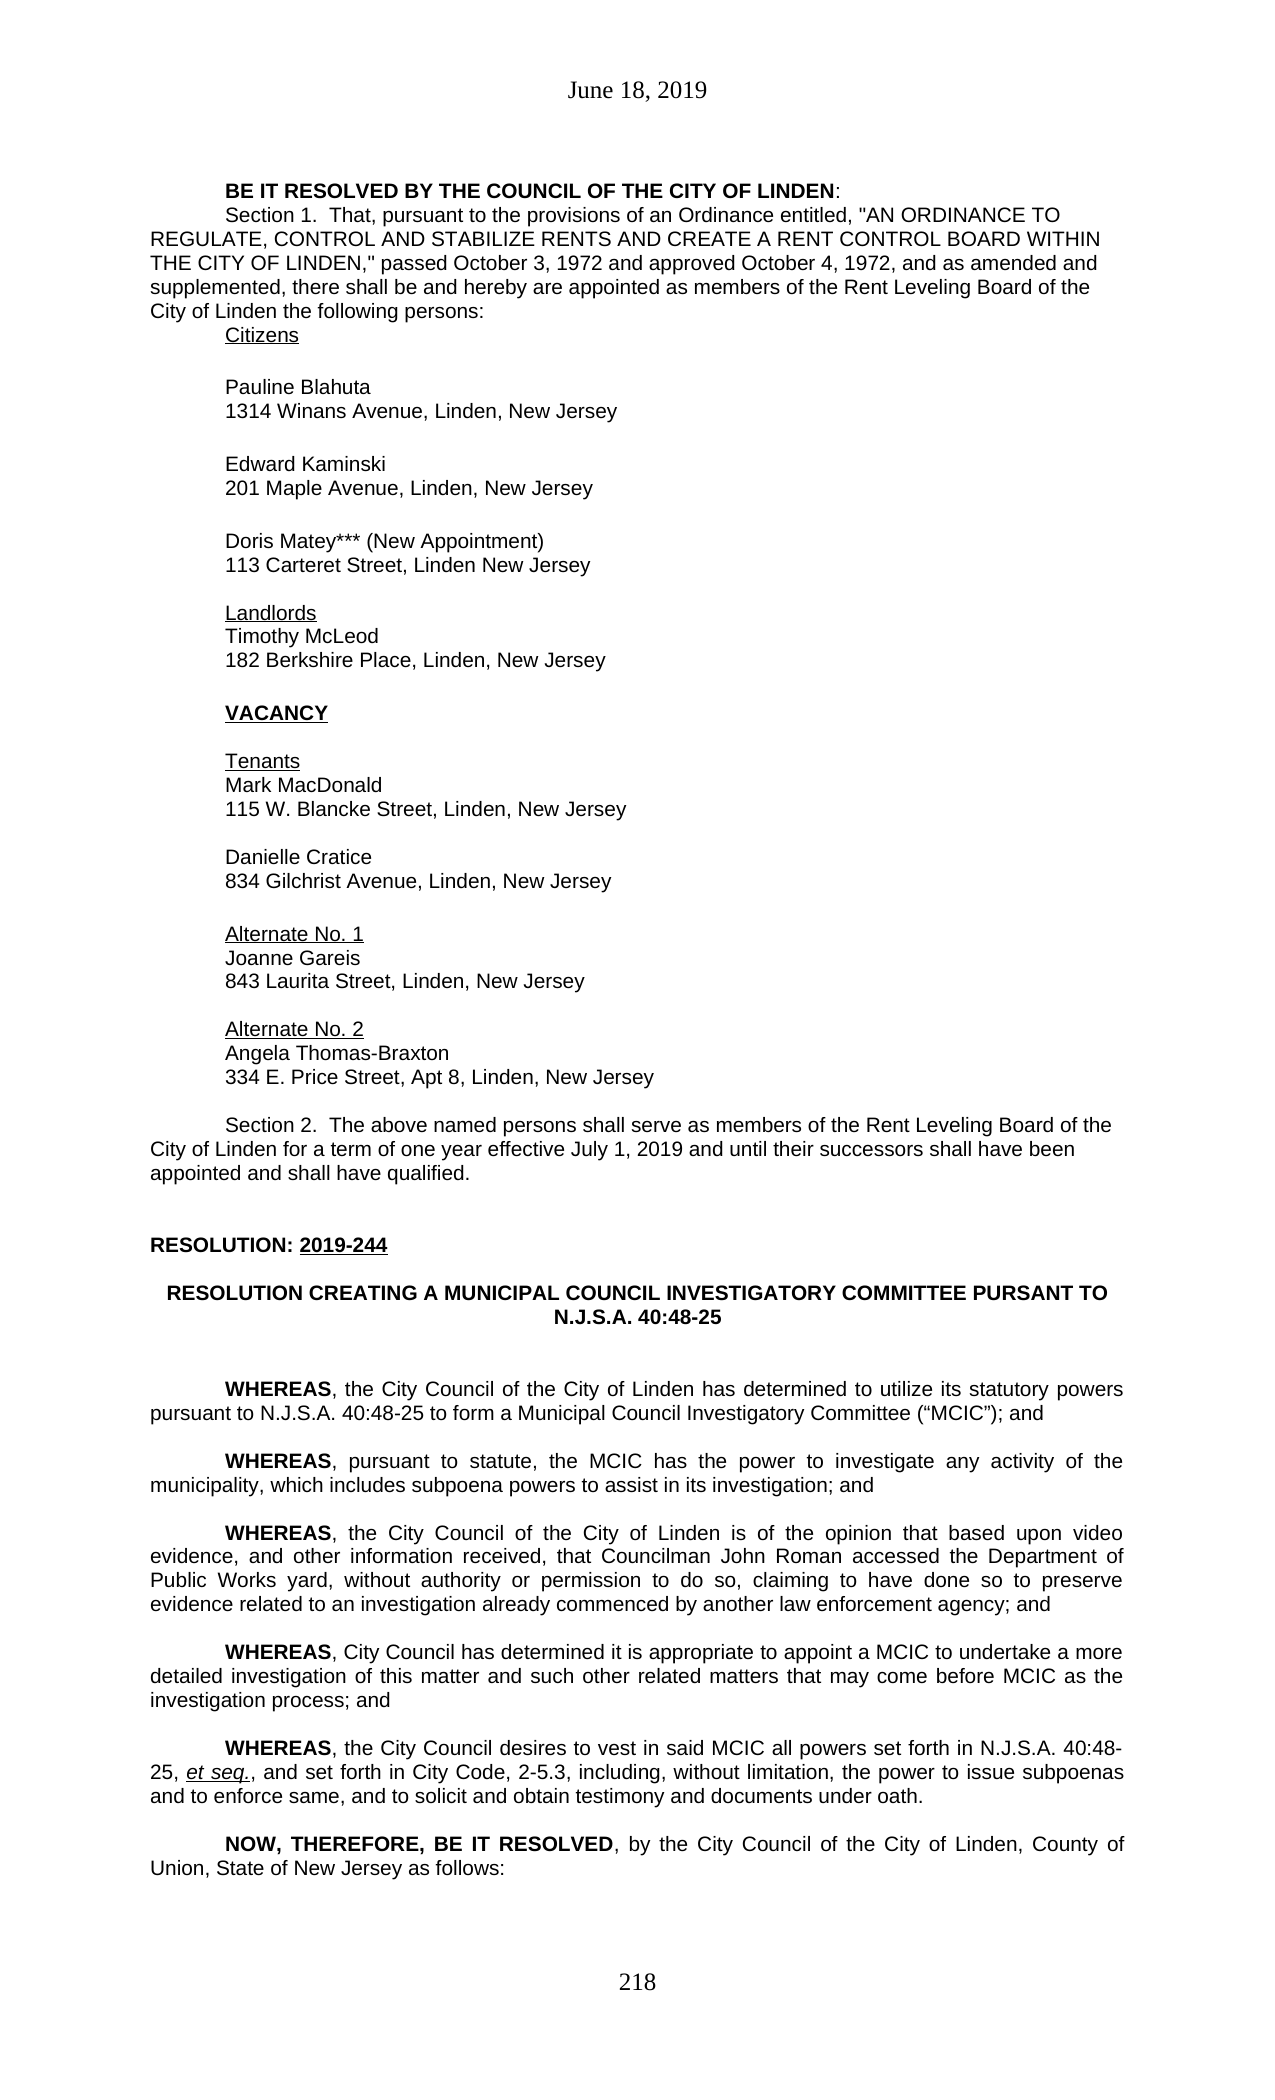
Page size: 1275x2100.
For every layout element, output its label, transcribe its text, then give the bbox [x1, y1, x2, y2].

text RESOLUTION: 2019-244 [150, 1233, 1125, 1257]
text Section 2. The above named persons shall serve as members of the Rent Leveling Board of the City of Linden for a term of one year effective July 1, 2019 and until their successors shall have been appointed and shall have qualified. [150, 1113, 1125, 1185]
text 1314 Winans Avenue, Linden, New Jersey [150, 399, 1125, 423]
text Section 1. That, pursuant to the provisions of an Ordinance entitled, "AN ORDINANCE TO REGULATE, CONTROL AND STABILIZE RENTS AND CREATE A RENT CONTROL BOARD WITHIN THE CITY OF LINDEN," passed October 3, 1972 and approved October 4, 1972, and as amended and supplemented, there shall be and hereby are appointed as members of the Rent Leveling Board of the City of Linden the following persons: [150, 203, 1125, 322]
text Tenants [150, 749, 1125, 773]
text Edward Kaminski [150, 452, 1125, 476]
text WHEREAS, the City Council of the City of Linden has determined to utilize its statutory powers pursuant to N.J.S.A. 40:48-25 to form a Municipal Council Investigatory Committee (“MCIC”); and [150, 1377, 1125, 1424]
text Angela Thomas-Braxton [150, 1041, 1125, 1065]
text Mark MacDonald [150, 773, 1125, 797]
text 843 Laurita Street, Linden, New Jersey [150, 969, 1125, 993]
text NOW, THEREFORE, BE IT RESOLVED, by the City Council of the City of Linden, County of Union, State of New Jersey as follows: [150, 1832, 1125, 1880]
text 834 Gilchrist Avenue, Linden, New Jersey [150, 869, 1125, 893]
text Joanne Gareis [150, 945, 1125, 969]
text WHEREAS, the City Council of the City of Linden is of the opinion that based upon video evidence, and other information received, that Councilman John Roman accessed the Department of Public Works yard, without authority or permission to do so, claiming to have done so to preserve evidence related to an investigation already commenced by another law enforcement agency; and [150, 1520, 1125, 1616]
text 334 E. Price Street, Apt 8, Linden, New Jersey [150, 1065, 1125, 1089]
text Pauline Blahuta [150, 375, 1125, 399]
text RESOLUTION CREATING A MUNICIPAL COUNCIL INVESTIGATORY COMMITTEE PURSANT TO N.J.S.A. 40:48-25 [150, 1281, 1125, 1329]
text VACANCY [150, 701, 1125, 725]
text WHEREAS, City Council has determined it is appropriate to appoint a MCIC to undertake a more detailed investigation of this matter and such other related matters that may come before MCIC as the investigation process; and [150, 1640, 1125, 1712]
text Timothy McLeod [150, 624, 1125, 648]
text 201 Maple Avenue, Linden, New Jersey [150, 476, 1125, 500]
text 113 Carteret Street, Linden New Jersey [150, 552, 1125, 576]
text Danielle Cratice [150, 845, 1125, 869]
text Citizens [150, 322, 1125, 346]
text BE IT RESOLVED BY THE COUNCIL OF THE CITY OF LINDEN: [150, 179, 1125, 203]
text Alternate No. 2 [150, 1017, 1125, 1041]
text 182 Berkshire Place, Linden, New Jersey [150, 648, 1125, 701]
text WHEREAS, pursuant to statute, the MCIC has the power to investigate any activity of the municipality, which includes subpoena powers to assist in its investigation; and [150, 1448, 1125, 1496]
text Alternate No. 1 [150, 921, 1125, 945]
text Doris Matey*** (New Appointment) [150, 528, 1125, 552]
text 115 W. Blancke Street, Linden, New Jersey [150, 797, 1125, 821]
text Landlords [150, 600, 1125, 624]
text WHEREAS, the City Council desires to vest in said MCIC all powers set forth in N.J.S.A. 40:48-25, et seq., and set forth in City Code, 2-5.3, including, without limitation, the power to issue subpoenas and to enforce same, and to solicit and obtain testimony and documents under oath. [150, 1736, 1125, 1808]
